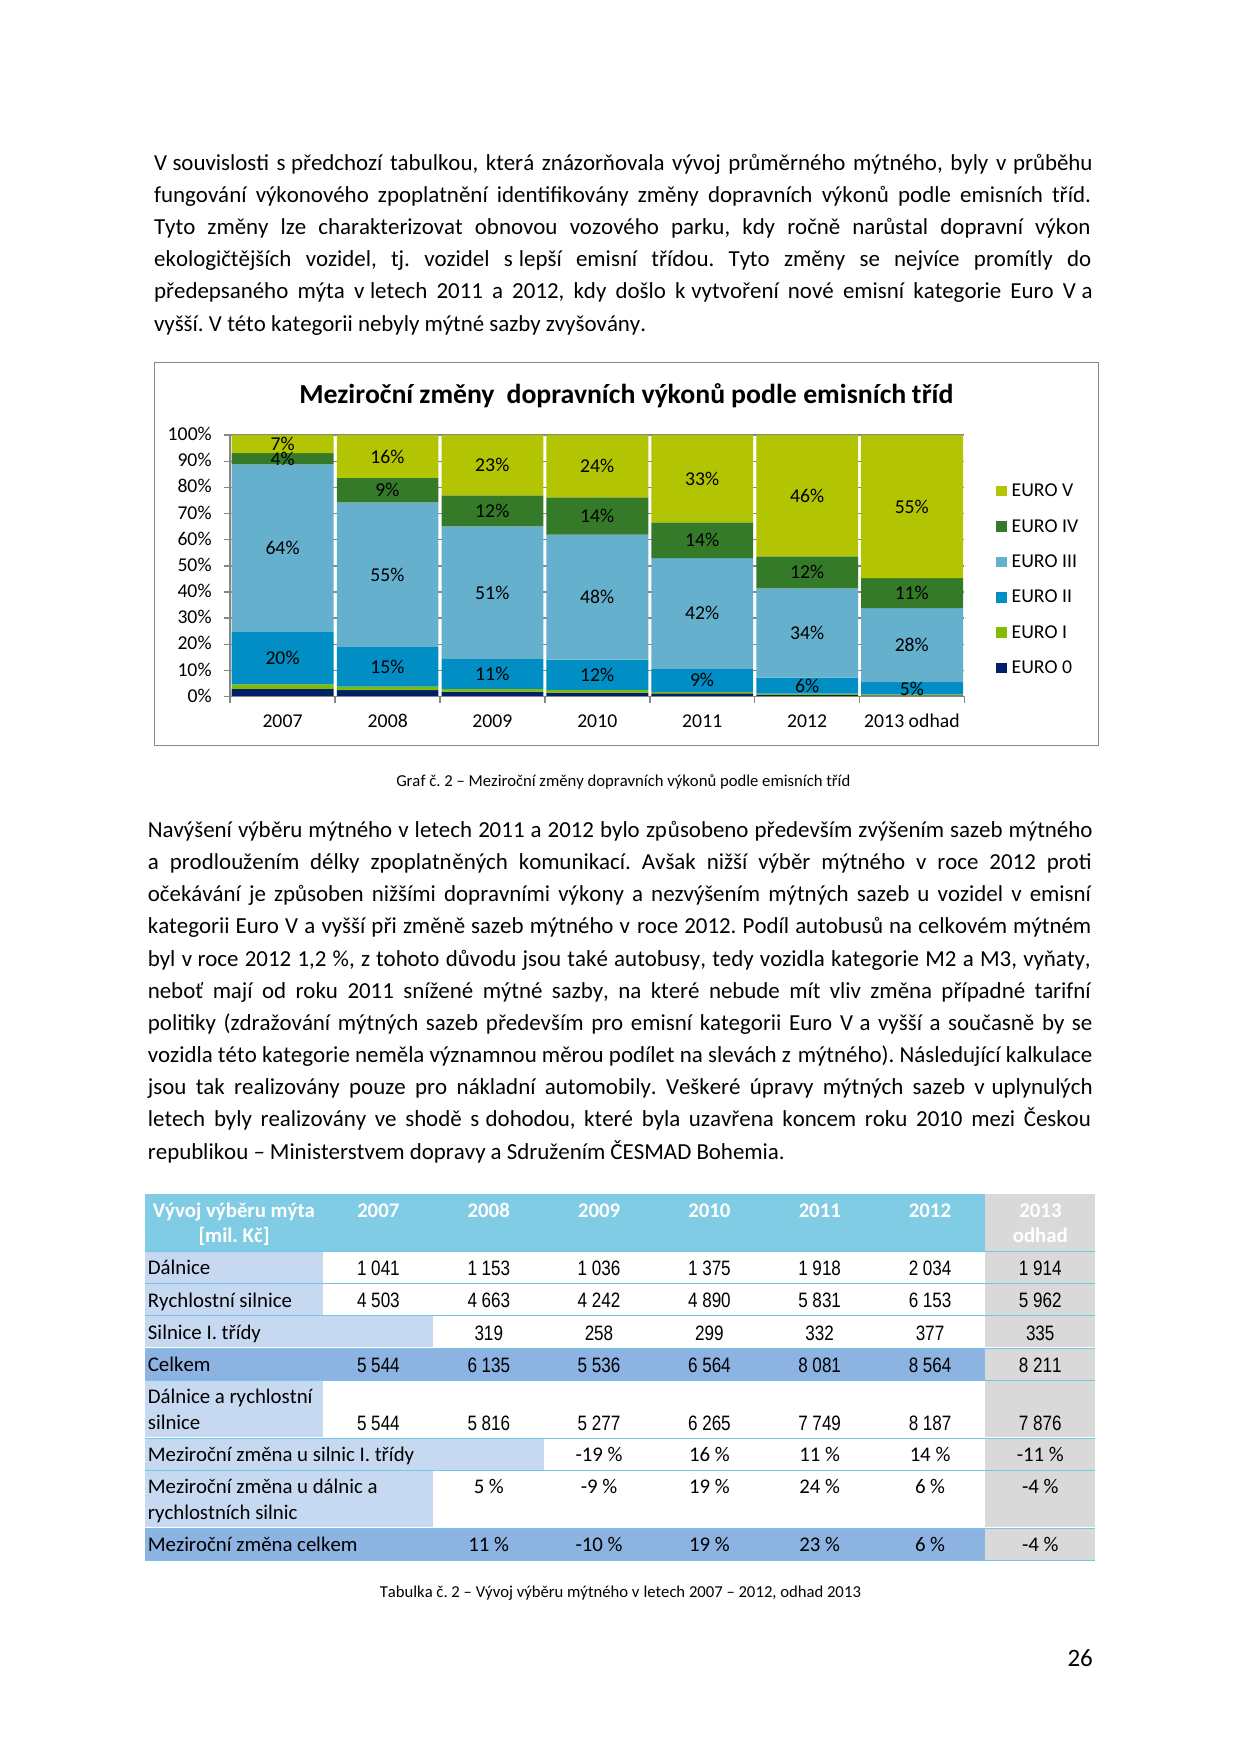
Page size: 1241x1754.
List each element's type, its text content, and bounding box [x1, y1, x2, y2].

table_cell 4 242 [544, 1284, 654, 1315]
table_header 2008 [433, 1194, 544, 1251]
table_cell Dálnice [145, 1252, 323, 1283]
table_cell 335 [985, 1316, 1095, 1347]
table_cell Meziroční změna u dálnic a rychlostních silnic [145, 1471, 433, 1527]
table_cell 6 153 [875, 1284, 985, 1315]
table_cell 5 277 [544, 1381, 654, 1437]
table_cell 5 962 [985, 1284, 1095, 1315]
table_cell 4 663 [433, 1284, 544, 1315]
table_header Vývoj výběru mýta [mil. Kč] [145, 1194, 323, 1251]
text Tabulka č. 2 – Vývoj výběru mýtného v letech 2007 – 2012, odhad 2013 [148, 1582, 1092, 1602]
table_cell 1 914 [985, 1252, 1095, 1283]
table_cell 8 211 [985, 1349, 1095, 1380]
table_cell 6 265 [654, 1381, 764, 1437]
table_cell 1 041 [323, 1252, 433, 1283]
table_cell 319 [433, 1316, 544, 1347]
table_header 2010 [654, 1194, 764, 1251]
table_cell Silnice I. třídy [145, 1316, 433, 1347]
table_cell -4 % [985, 1529, 1095, 1560]
table_header 2011 [764, 1194, 875, 1251]
table_cell 8 187 [875, 1381, 985, 1437]
table_cell 19 % [654, 1529, 764, 1560]
table_cell 5 544 [323, 1349, 433, 1380]
table_cell 1 036 [544, 1252, 654, 1283]
table_cell 5 816 [433, 1381, 544, 1437]
table_cell 23 % [764, 1529, 875, 1560]
table_cell 5 831 [764, 1284, 875, 1315]
table_cell 5 % [433, 1471, 544, 1527]
table_cell 6 % [875, 1471, 985, 1527]
table_cell Meziroční změna u silnic I. třídy [145, 1439, 544, 1470]
table_cell -19 % [544, 1439, 654, 1470]
table_cell 332 [764, 1316, 875, 1347]
table_cell 1 918 [764, 1252, 875, 1283]
table_cell -11 % [985, 1439, 1095, 1470]
table_cell 258 [544, 1316, 654, 1347]
table_cell 4 503 [323, 1284, 433, 1315]
table_cell 11 % [433, 1529, 544, 1560]
table_cell 7 876 [985, 1381, 1095, 1437]
table_cell Celkem [145, 1349, 323, 1380]
table_cell 2 034 [875, 1252, 985, 1283]
table_cell 5 536 [544, 1349, 654, 1380]
table_header 2012 [875, 1194, 985, 1251]
table_header 2007 [323, 1194, 433, 1251]
table_cell -9 % [544, 1471, 654, 1527]
table_cell 377 [875, 1316, 985, 1347]
text Navýšení výběru mýtného v letech 2011 a 2012 bylo způsobeno především zvýšením sazeb mýtného a prodloužením délky zpoplatněných komunikací. Avšak nižší výběr mýtného v roce 2012 proti očekávání je způsoben nižšími dopravními výkony a nezvýšením mýtných sazeb u vozidel v emisní kategorii Euro V a vyšší při změně sazeb mýtného v roce 2012. Podíl autobusů na celkovém mýtném byl v roce 2012 1,2 %, z tohoto důvodu jsou také autobusy, tedy vozidla kategorie M2 a M3, vyňaty, neboť mají od roku 2011 snížené mýtné sazby, na které nebude mít vliv změna případné tarifní politiky (zdražování mýtných sazeb především pro emisní kategorii Euro V a vyšší a současně by se vozidla této kategorie neměla významnou měrou podílet na slevách z mýtného). Následující kalkulace jsou tak realizovány pouze pro nákladní automobily. Veškeré úpravy mýtných sazeb v uplynulých letech byly realizovány ve shodě s dohodou, které byla uzavřena koncem roku 2010 mezi Českou republikou – Ministerstvem dopravy a Sdružením ČESMAD Bohemia. [148, 815, 1092, 1165]
text V souvislosti s předchozí tabulkou, která znázorňovala vývoj průměrného mýtného, byly v průběhu fungování výkonového zpoplatnění identifikovány změny dopravních výkonů podle emisních tříd. Tyto změny lze charakterizovat obnovou vozového parku, kdy ročně narůstal dopravní výkon ekologičtějších vozidel, tj. vozidel s lepší emisní třídou. Tyto změny se nejvíce promítly do předepsaného mýta v letech 2011 a 2012, kdy došlo k vytvoření nové emisní kategorie Euro V a vyšší. V této kategorii nebyly mýtné sazby zvyšovány. [154, 148, 1092, 337]
table_cell 7 749 [764, 1381, 875, 1437]
table_cell 4 890 [654, 1284, 764, 1315]
table_cell -10 % [544, 1529, 654, 1560]
table_cell 11 % [764, 1439, 875, 1470]
table_header 2009 [544, 1194, 654, 1251]
table_cell Meziroční změna celkem [145, 1529, 433, 1560]
table_cell 5 544 [323, 1381, 433, 1437]
table_cell 6 % [875, 1529, 985, 1560]
table_header 2013 odhad [985, 1194, 1095, 1251]
table_cell 24 % [764, 1471, 875, 1527]
table_cell 8 081 [764, 1349, 875, 1380]
table_cell 19 % [654, 1471, 764, 1527]
table_cell 6 135 [433, 1349, 544, 1380]
table_cell -4 % [985, 1471, 1095, 1527]
table_cell 1 375 [654, 1252, 764, 1283]
table_cell Rychlostní silnice [145, 1284, 323, 1315]
table_cell 8 564 [875, 1349, 985, 1380]
table_cell 16 % [654, 1439, 764, 1470]
table_cell 1 153 [433, 1252, 544, 1283]
table_cell 299 [654, 1316, 764, 1347]
table_cell Dálnice a rychlostní silnice [145, 1381, 323, 1437]
table_cell 6 564 [654, 1349, 764, 1380]
text Graf č. 2 – Meziroční změny dopravních výkonů podle emisních tříd [154, 771, 1092, 791]
table_cell 14 % [875, 1439, 985, 1470]
